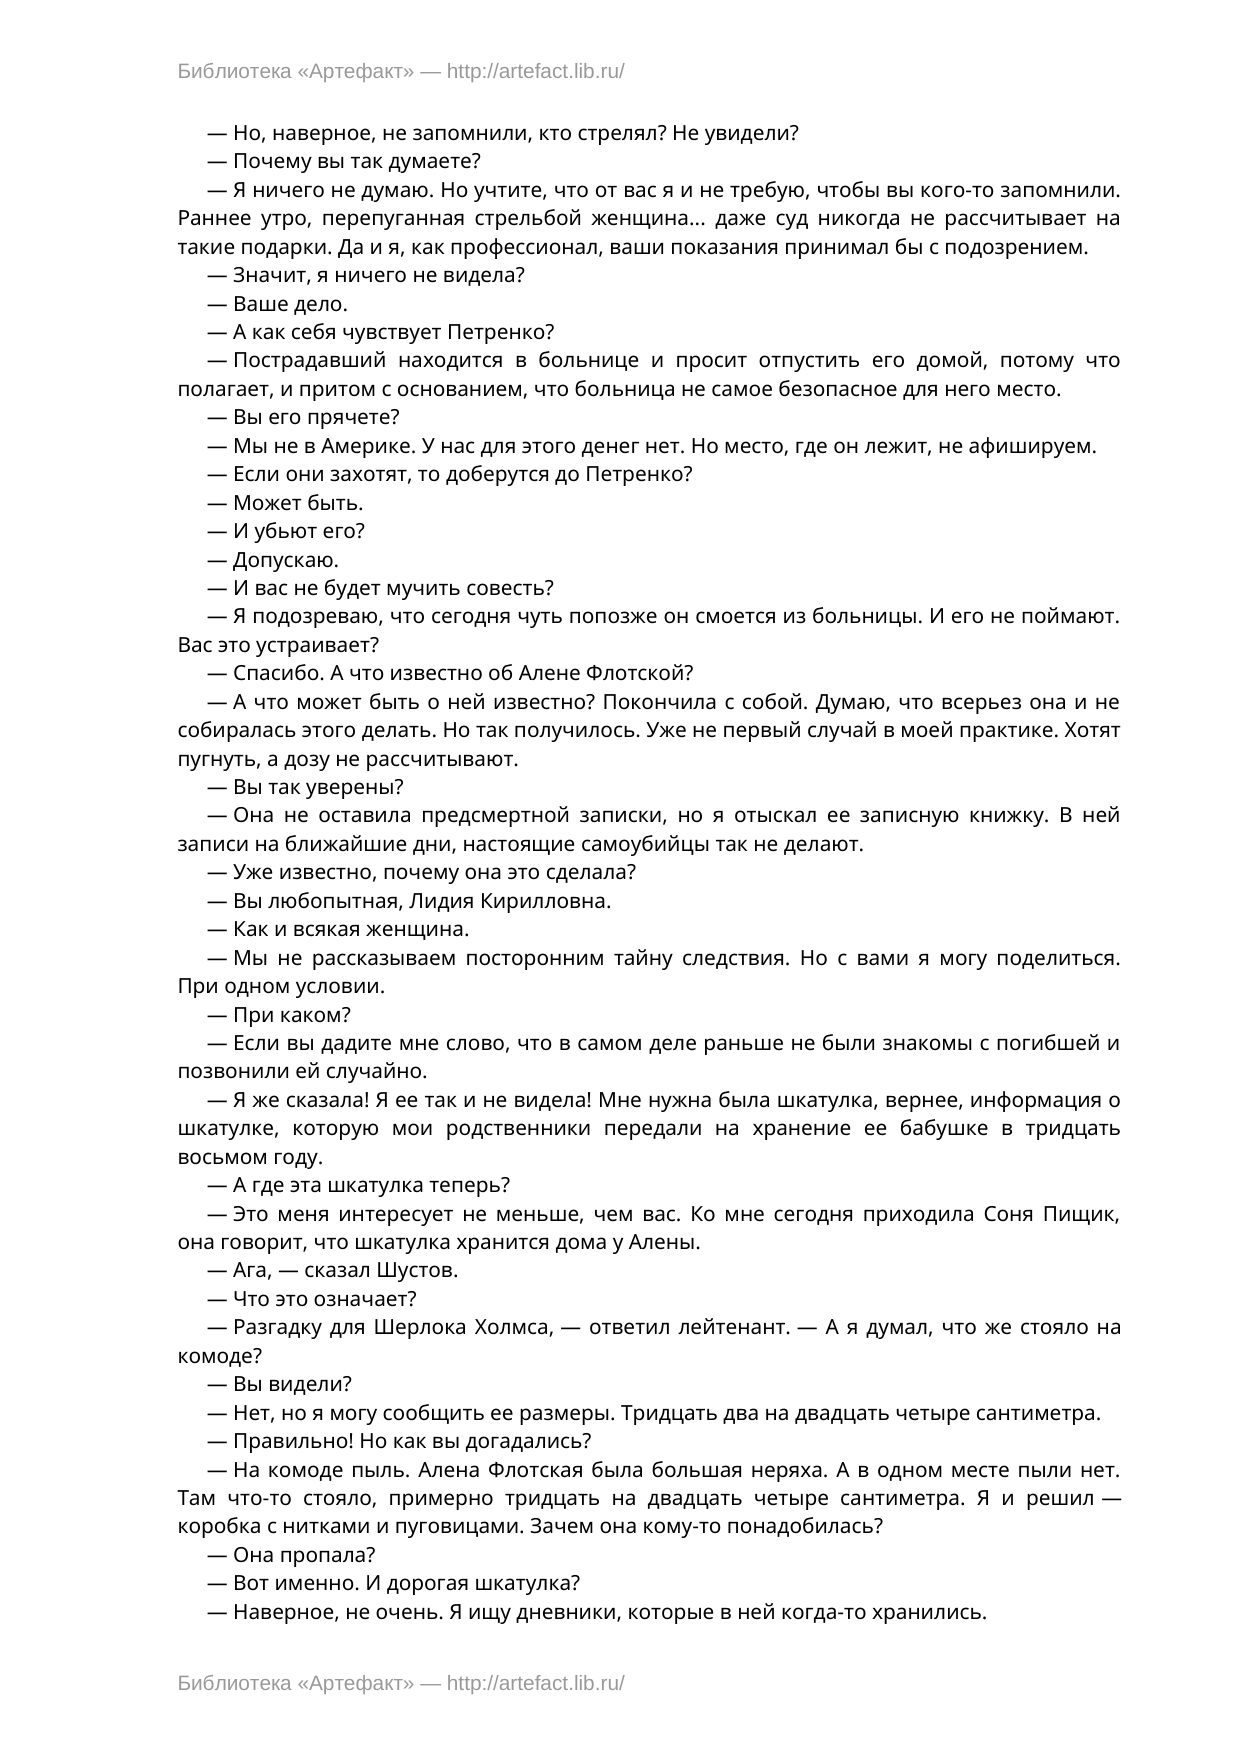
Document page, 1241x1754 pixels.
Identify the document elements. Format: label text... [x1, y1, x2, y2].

text — Она пропала? [177, 1540, 1122, 1568]
text — Нет, но я могу сообщить ее размеры. Тридцать два на двадцать четыре сантиметра. [177, 1398, 1122, 1426]
text — Но, наверное, не запомнили, кто стрелял? Не увидели? [177, 118, 1122, 147]
text — Вы видели? [177, 1369, 1122, 1398]
text — Наверное, не очень. Я ищу дневники, которые в ней когда-то хранились. [177, 1597, 1122, 1625]
text — Это меня интересует не меньше, чем вас. Ко мне сегодня приходила Соня Пищик, она говорит, что шкатулка хранится дома у Алены. [177, 1199, 1122, 1256]
text — Может быть. [177, 488, 1122, 516]
text — Как и всякая женщина. [177, 914, 1122, 943]
text — На комоде пыль. Алена Флотская была большая неряха. А в одном месте пыли нет. Там что-то стояло, примерно тридцать на двадцать четыре сантиметра. Я и решил — коробка с нитками и пуговицами. Зачем она кому-то понадобилась? [177, 1455, 1122, 1540]
text — Я же сказала! Я ее так и не видела! Мне нужна была шкатулка, вернее, информация о шкатулке, которую мои родственники передали на хранение ее бабушке в тридцать восьмом году. [177, 1085, 1122, 1170]
text — Ваше дело. [177, 289, 1122, 317]
text — Вы так уверены? [177, 772, 1122, 801]
text — Я подозреваю, что сегодня чуть попозже он смоется из больницы. И его не поймают. Вас это устраивает? [177, 602, 1122, 658]
text — Она не оставила предсмертной записки, но я отыскал ее записную книжку. В ней записи на ближайшие дни, настоящие самоубийцы так не делают. [177, 801, 1122, 857]
text — Ага, — сказал Шустов. [177, 1256, 1122, 1284]
text — Что это означает? [177, 1284, 1122, 1312]
text — А что может быть о ней известно? Покончила с собой. Думаю, что всерьез она и не собиралась этого делать. Но так получилось. Уже не первый случай в моей практике. Хотят пугнуть, а дозу не рассчитывают. [177, 687, 1122, 772]
text — Если вы дадите мне слово, что в самом деле раньше не были знакомы с погибшей и позвонили ей случайно. [177, 1028, 1122, 1085]
text — И вас не будет мучить совесть? [177, 573, 1122, 602]
text — При каком? [177, 1000, 1122, 1028]
text — А как себя чувствует Петренко? [177, 317, 1122, 346]
text — Уже известно, почему она это сделала? [177, 857, 1122, 886]
text — Пострадавший находится в больнице и просит отпустить его домой, потому что полагает, и притом с основанием, что больница не самое безопасное для него место. [177, 346, 1122, 402]
text — Я ничего не думаю. Но учтите, что от вас я и не требую, чтобы вы кого-то запомнили. Раннее утро, перепуганная стрельбой женщина... даже суд никогда не рассчитывает на такие подарки. Да и я, как профессионал, ваши показания принимал бы с подозрением. [177, 175, 1122, 260]
text — Вы его прячете? [177, 402, 1122, 431]
text — Мы не рассказываем посторонним тайну следствия. Но с вами я могу поделиться. При одном условии. [177, 943, 1122, 1000]
text — Мы не в Америке. У нас для этого денег нет. Но место, где он лежит, не афишируем. [177, 431, 1122, 459]
text — Вы любопытная, Лидия Кирилловна. [177, 886, 1122, 914]
text — Почему вы так думаете? [177, 147, 1122, 175]
text — Вот именно. И дорогая шкатулка? [177, 1568, 1122, 1597]
text — Значит, я ничего не видела? [177, 260, 1122, 289]
text — Допускаю. [177, 545, 1122, 573]
text — Спасибо. А что известно об Алене Флотской? [177, 658, 1122, 687]
text — Если они захотят, то доберутся до Петренко? [177, 459, 1122, 488]
text — Разгадку для Шерлока Холмса, — ответил лейтенант. — А я думал, что же стояло на комоде? [177, 1312, 1122, 1369]
text — И убьют его? [177, 516, 1122, 545]
text — Правильно! Но как вы догадались? [177, 1426, 1122, 1455]
text — А где эта шкатулка теперь? [177, 1170, 1122, 1199]
